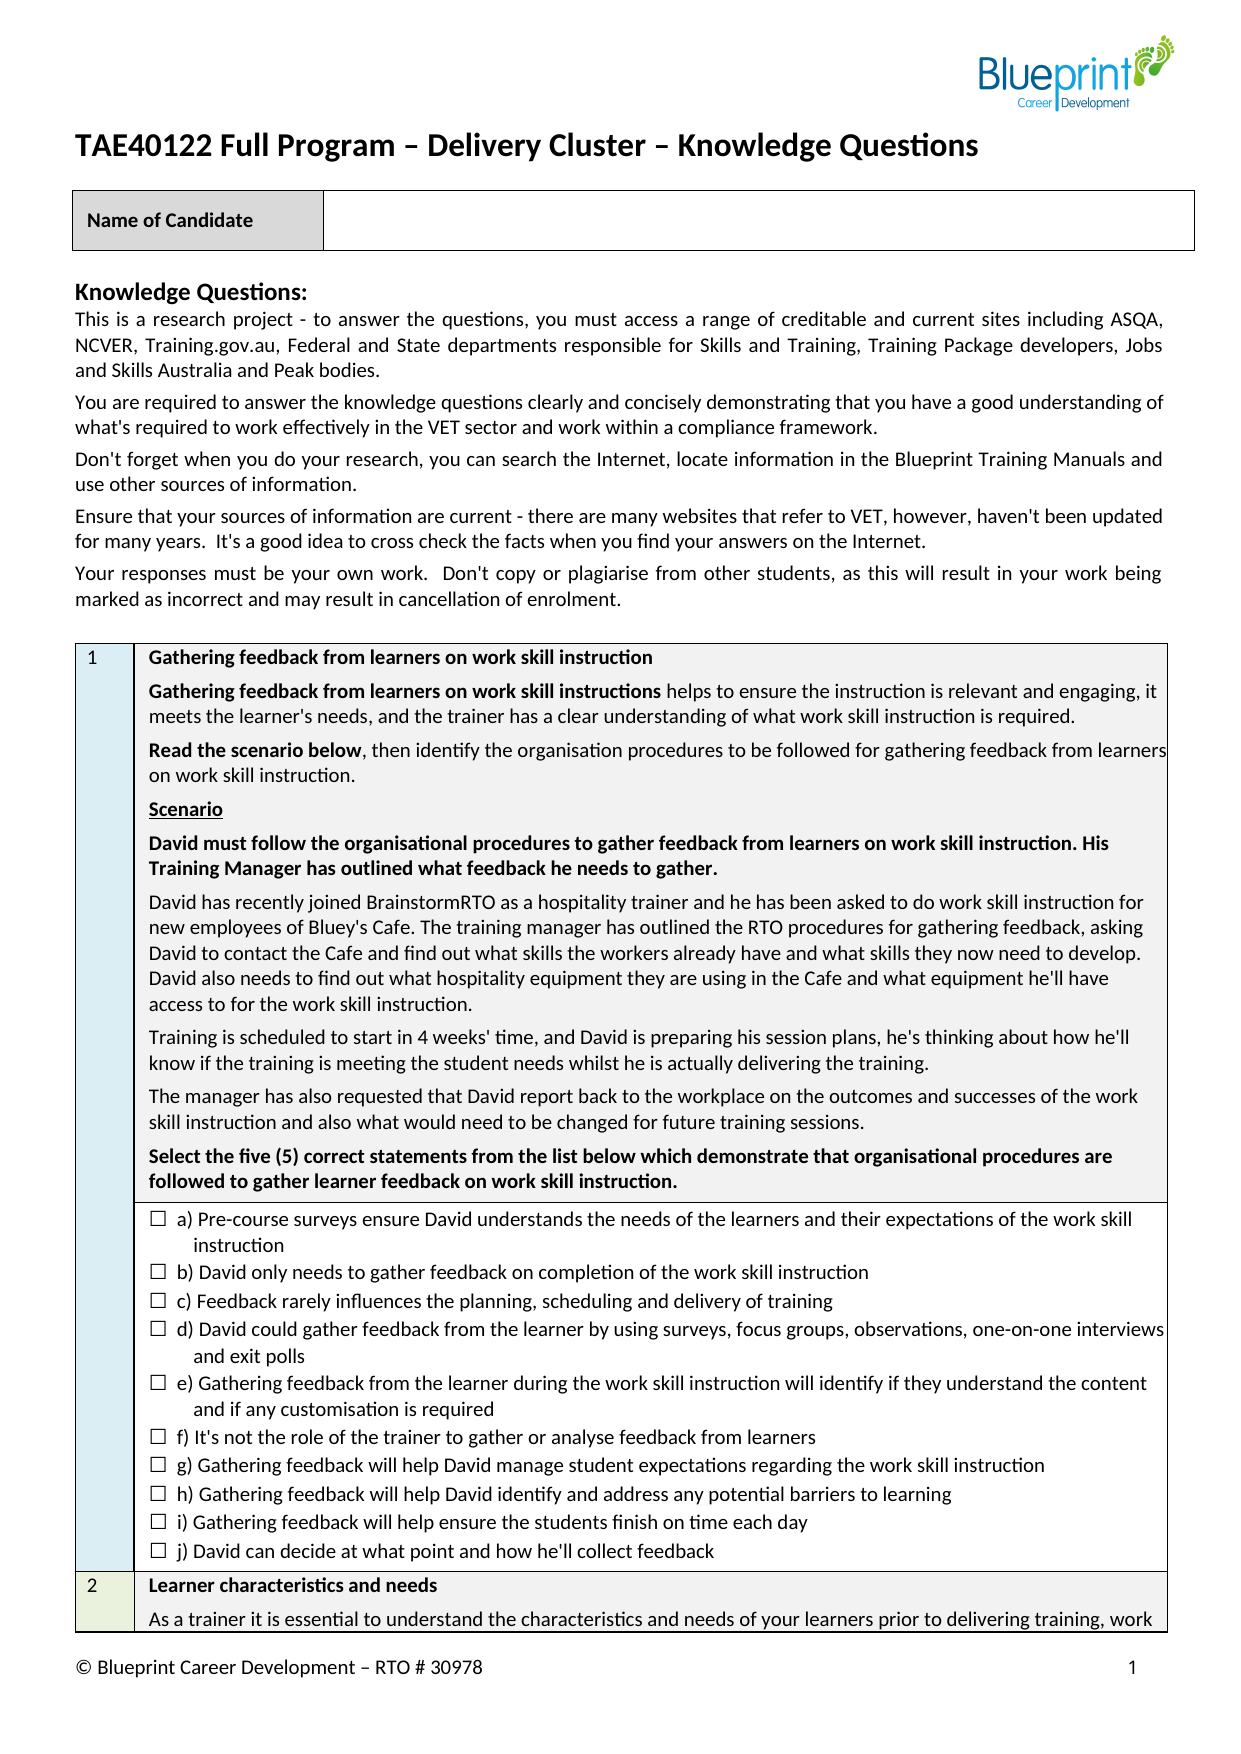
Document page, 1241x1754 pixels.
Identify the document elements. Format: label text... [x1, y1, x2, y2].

text TAE40122 Full Program – Delivery Cluster – Knowledge Questions [75, 124, 1165, 164]
text Ensure that your sources of information are current - there are many websites that refer to VET, however, haven't been updated for many years. It's a good idea to cross check the facts when you find your answers on the Internet. [75, 503, 1165, 554]
picture [975, 32, 1178, 115]
table_cell 2 [76, 1572, 134, 1631]
text This is a research project - to answer the questions, you must access a range of creditable and current sites including ASQA, NCVER, Training.gov.au, Federal and State departments responsible for Skills and Training, Training Package developers, Jobs and Skills Australia and Peak bodies. [75, 307, 1165, 383]
text Knowledge Questions: [75, 276, 1165, 307]
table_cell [135, 1572, 1167, 1631]
table_header Gathering feedback from learners on work skill instruction Gathering feedback from learners on work skill instructions helps to ensure the instruction is relevant and engaging, it meets the learner's needs, and the trainer has a clear understanding of what work skill instruction is required. Read the scenario below, then identify the organisation procedures to be followed for gathering feedback from learners on work skill instruction. Scenario David must follow the organisational procedures to gather feedback from learners on work skill instruction. His Training Manager has outlined what feedback he needs to gather. David has recently joined BrainstormRTO as a hospitality trainer and he has been asked to do work skill instruction for new employees of Bluey's Cafe. The training manager has outlined the RTO procedures for gathering feedback, asking David to contact the Cafe and find out what skills the workers already have and what skills they now need to develop. David also needs to find out what hospitality equipment they are using in the Cafe and what equipment he'll have access to for the work skill instruction. Training is scheduled to start in 4 weeks' time, and David is preparing his session plans, he's thinking about how he'll know if the training is meeting the student needs whilst he is actually delivering the training. The manager has also requested that David report back to the workplace on the outcomes and successes of the work skill instruction and also what would need to be changed for future training sessions. Select the five (5) correct statements from the list below which demonstrate that organisational procedures are followed to gather learner feedback on work skill instruction. [135, 644, 1167, 1202]
text You are required to answer the knowledge questions clearly and concisely demonstrating that you have a good understanding of what's required to work effectively in the VET sector and work within a compliance framework. [75, 389, 1165, 440]
table_header [324, 191, 1194, 250]
table_header Name of Candidate [73, 191, 323, 250]
table_cell a) Pre-course surveys ensure David understands the needs of the learners and their expectations of the work skill instruction b) David only needs to gather feedback on completion of the work skill instruction c) Feedback rarely influences the planning, scheduling and delivery of training d) David could gather feedback from the learner by using surveys, focus groups, observations, one-on-one interviews and exit polls e) Gathering feedback from the learner during the work skill instruction will identify if they understand the content and if any customisation is required f) It's not the role of the trainer to gather or analyse feedback from learners g) Gathering feedback will help David manage student expectations regarding the work skill instruction h) Gathering feedback will help David identify and address any potential barriers to learning i) Gathering feedback will help ensure the students finish on time each day j) David can decide at what point and how he'll collect feedback [135, 1203, 1167, 1571]
table_header 1 [76, 644, 133, 1571]
text Don't forget when you do your research, you can search the Internet, locate information in the Blueprint Training Manuals and use other sources of information. [75, 446, 1165, 497]
text Your responses must be your own work. Don't copy or plagiarise from other students, as this will result in your work being marked as incorrect and may result in cancellation of enrolment. [75, 560, 1165, 611]
